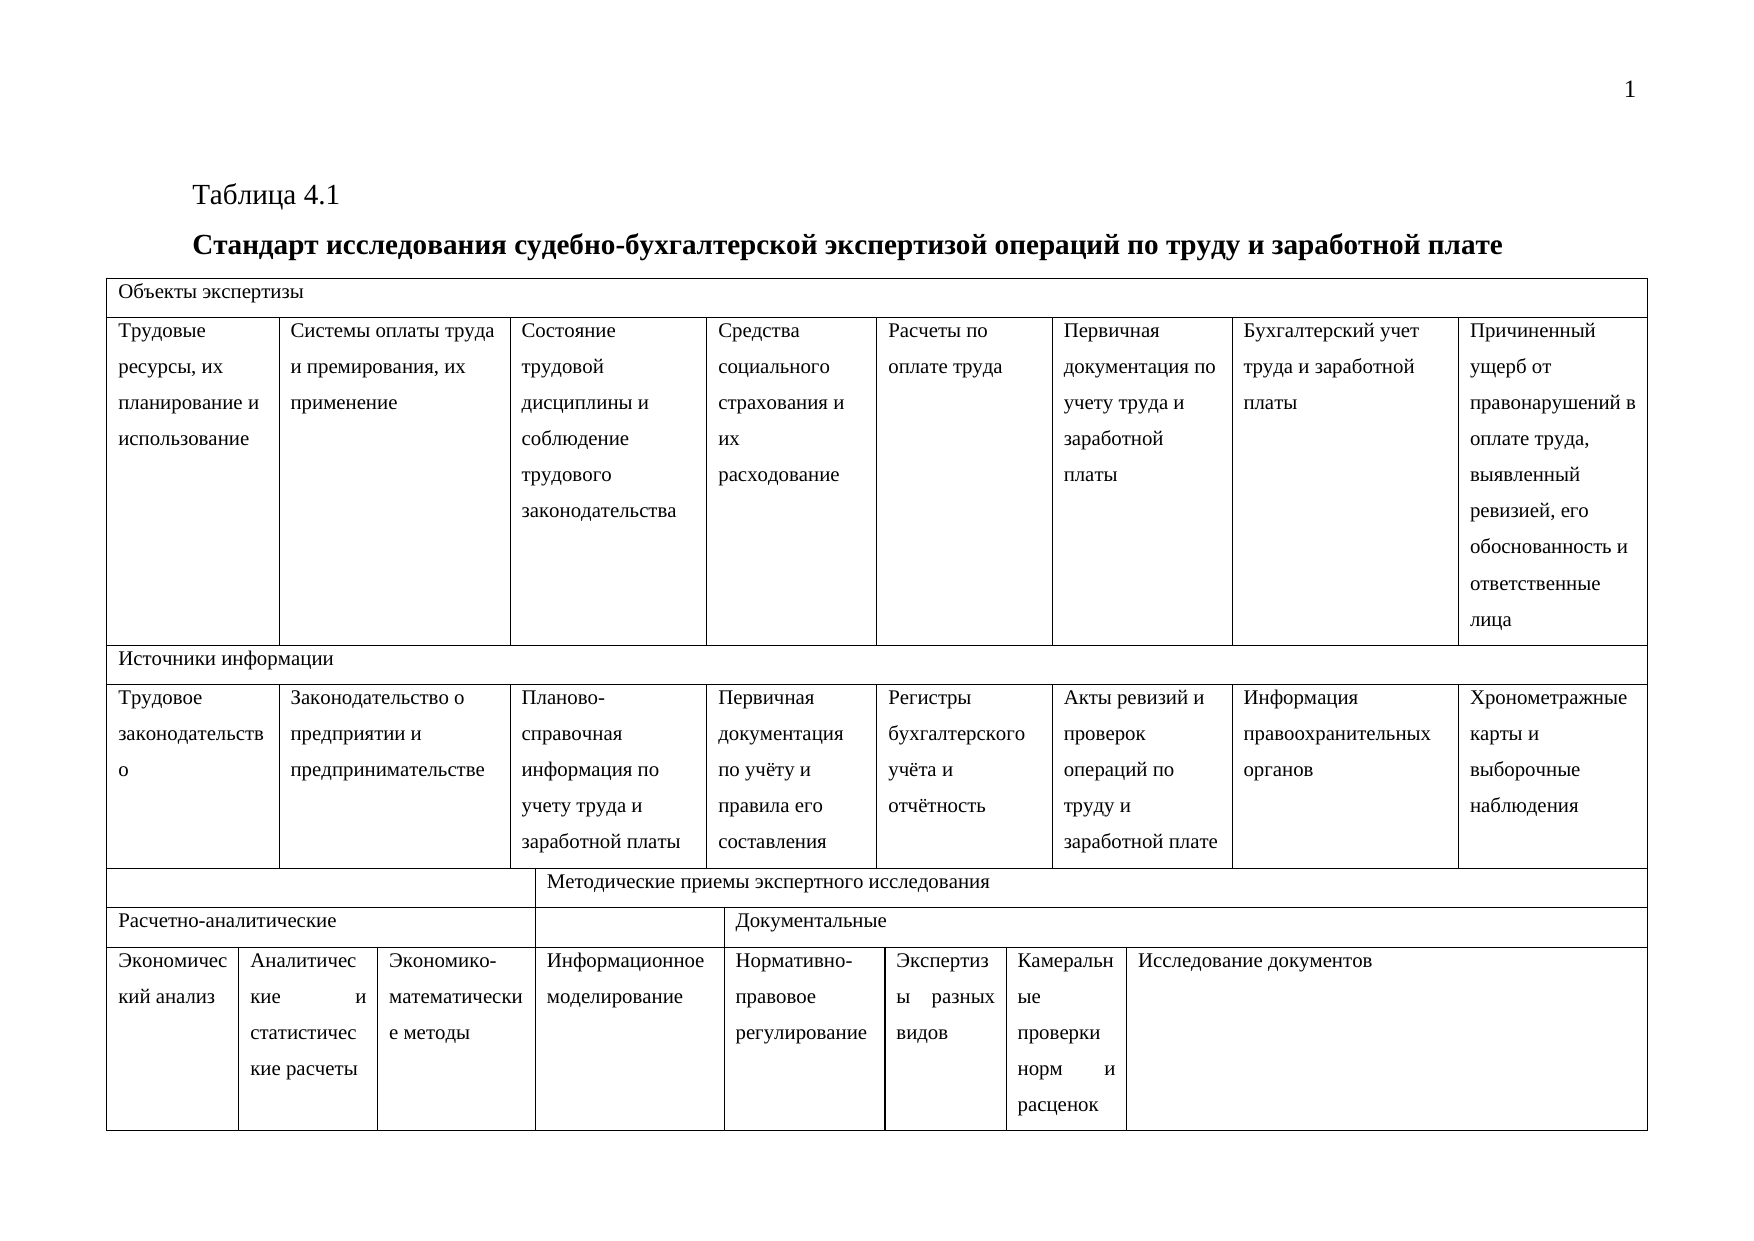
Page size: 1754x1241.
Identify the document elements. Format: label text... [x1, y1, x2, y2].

table_cell Состояние трудовой дисциплины и соблюдение трудового законодательства [511, 318, 706, 645]
table_cell Хронометражные карты и выборочные наблюдения [1459, 685, 1647, 868]
table_cell Законодательство о предприятии и предпринимательстве [280, 685, 510, 868]
table_cell Причиненный ущерб от правонарушений в оплате труда, выявленный ревизией, его обоснованность и ответственные лица [1459, 318, 1647, 645]
table_cell Экономико-математические методы [378, 948, 535, 1130]
table_cell Документальные [725, 908, 1647, 947]
table_header Объекты экспертизы [107, 279, 1647, 317]
table_cell Планово-справочная информация по учету труда и заработной платы [511, 685, 706, 868]
table_cell Аналитические и статистические расчеты [239, 948, 377, 1130]
table_cell Экспертизы разных видов [886, 948, 1006, 1130]
table_cell Расчетно-аналитические [107, 908, 535, 947]
table_cell [536, 908, 724, 947]
table_cell Нормативно-правовое регулирование [725, 948, 884, 1130]
table_cell Камеральные проверки норм и расценок [1007, 948, 1126, 1130]
table_cell Первичная документация по учёту и правила его составления [707, 685, 876, 868]
table_cell Исследование документов [1127, 948, 1647, 1130]
table_cell Трудовое законодательство [107, 685, 279, 868]
table_cell Системы оплаты труда и премирования, их применение [280, 318, 510, 645]
text Стандарт исследования судебно-бухгалтерской экспертизой операций по труду и заработной плате [118, 227, 1636, 261]
text Таблица 4.1 [118, 177, 1636, 211]
table_cell Трудовые ресурсы, их планирование и использование [107, 318, 279, 645]
table_cell Расчеты по оплате труда [877, 318, 1052, 645]
table_cell Экономический анализ [107, 948, 238, 1130]
table_cell Информация правоохранительных органов [1233, 685, 1458, 868]
table_cell Бухгалтерский учет труда и заработной платы [1233, 318, 1458, 645]
table_cell Акты ревизий и проверок операций по труду и заработной плате [1053, 685, 1232, 868]
table_cell Информационное моделирование [536, 948, 724, 1130]
table_cell Регистры бухгалтерского учёта и отчётность [877, 685, 1052, 868]
table_cell [107, 869, 535, 907]
table_cell Первичная документация по учету труда и заработной платы [1053, 318, 1232, 645]
table_cell Средства социального страхования и их расходование [707, 318, 876, 645]
table_cell Источники информации [107, 646, 1647, 684]
table_cell Методические приемы экспертного исследования [536, 869, 1647, 907]
